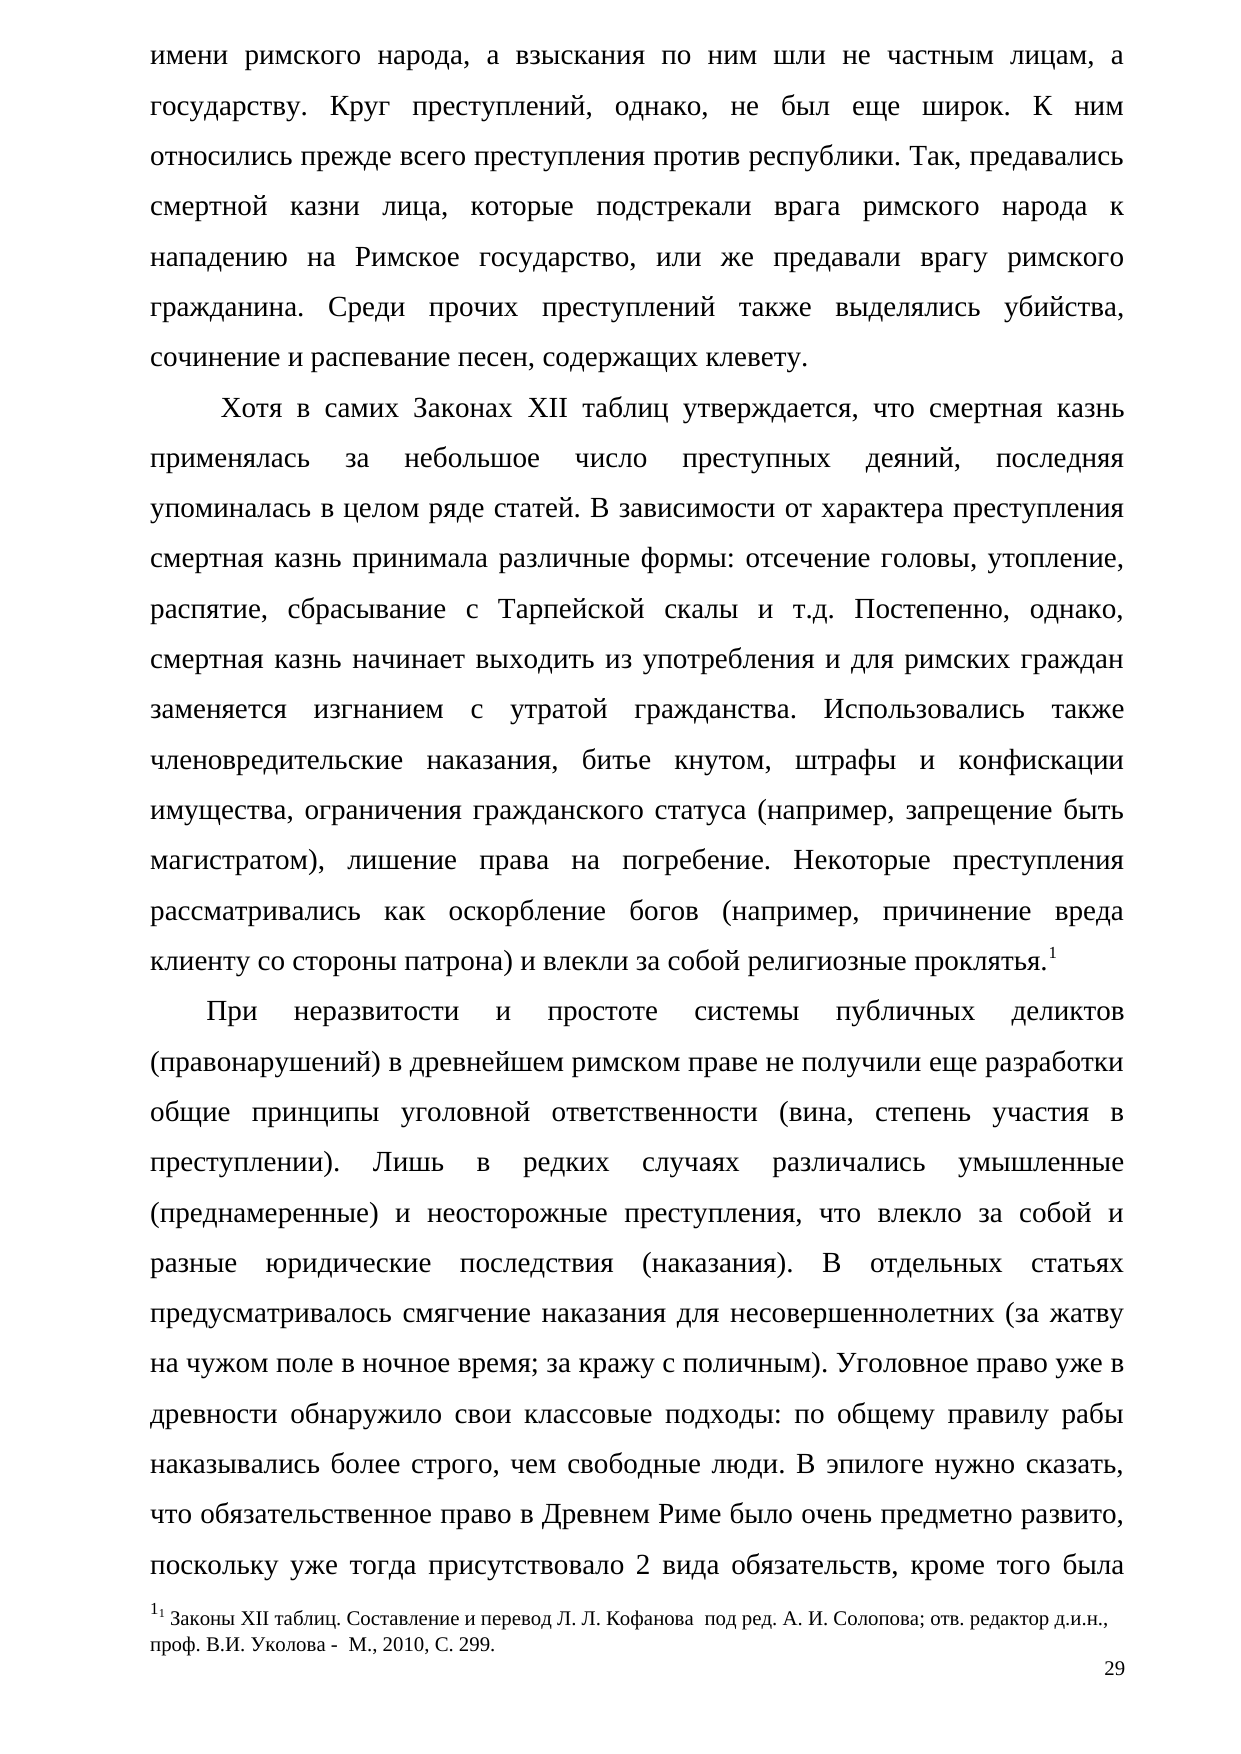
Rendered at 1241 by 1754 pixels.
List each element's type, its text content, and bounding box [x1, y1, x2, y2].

text Хотя в самих Законах XII таблиц утверждается, что смертная казнь применялась за небольшое число преступных деяний, последняя упоминалась в целом ряде статей. В зависимости от характера преступления смертная казнь принимала различные формы: отсечение головы, утопление, распятие, сбрасывание с Тарпейской скалы и т.д. Постепенно, однако, смертная казнь начинает выходить из употребления и для римских граждан заменяется изгнанием с утратой гражданства. Использовались также членовредительские наказания, битье кнутом, штрафы и конфискации имущества, ограничения гражданского статуса (например, запрещение быть магистратом), лишение права на погребение. Некоторые преступления рассматривались как оскорбление богов (например, причинение вреда клиенту со стороны патрона) и влекли за собой религиозные проклятья.1 [150, 390, 1125, 977]
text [150, 37, 1125, 373]
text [150, 993, 1125, 1580]
